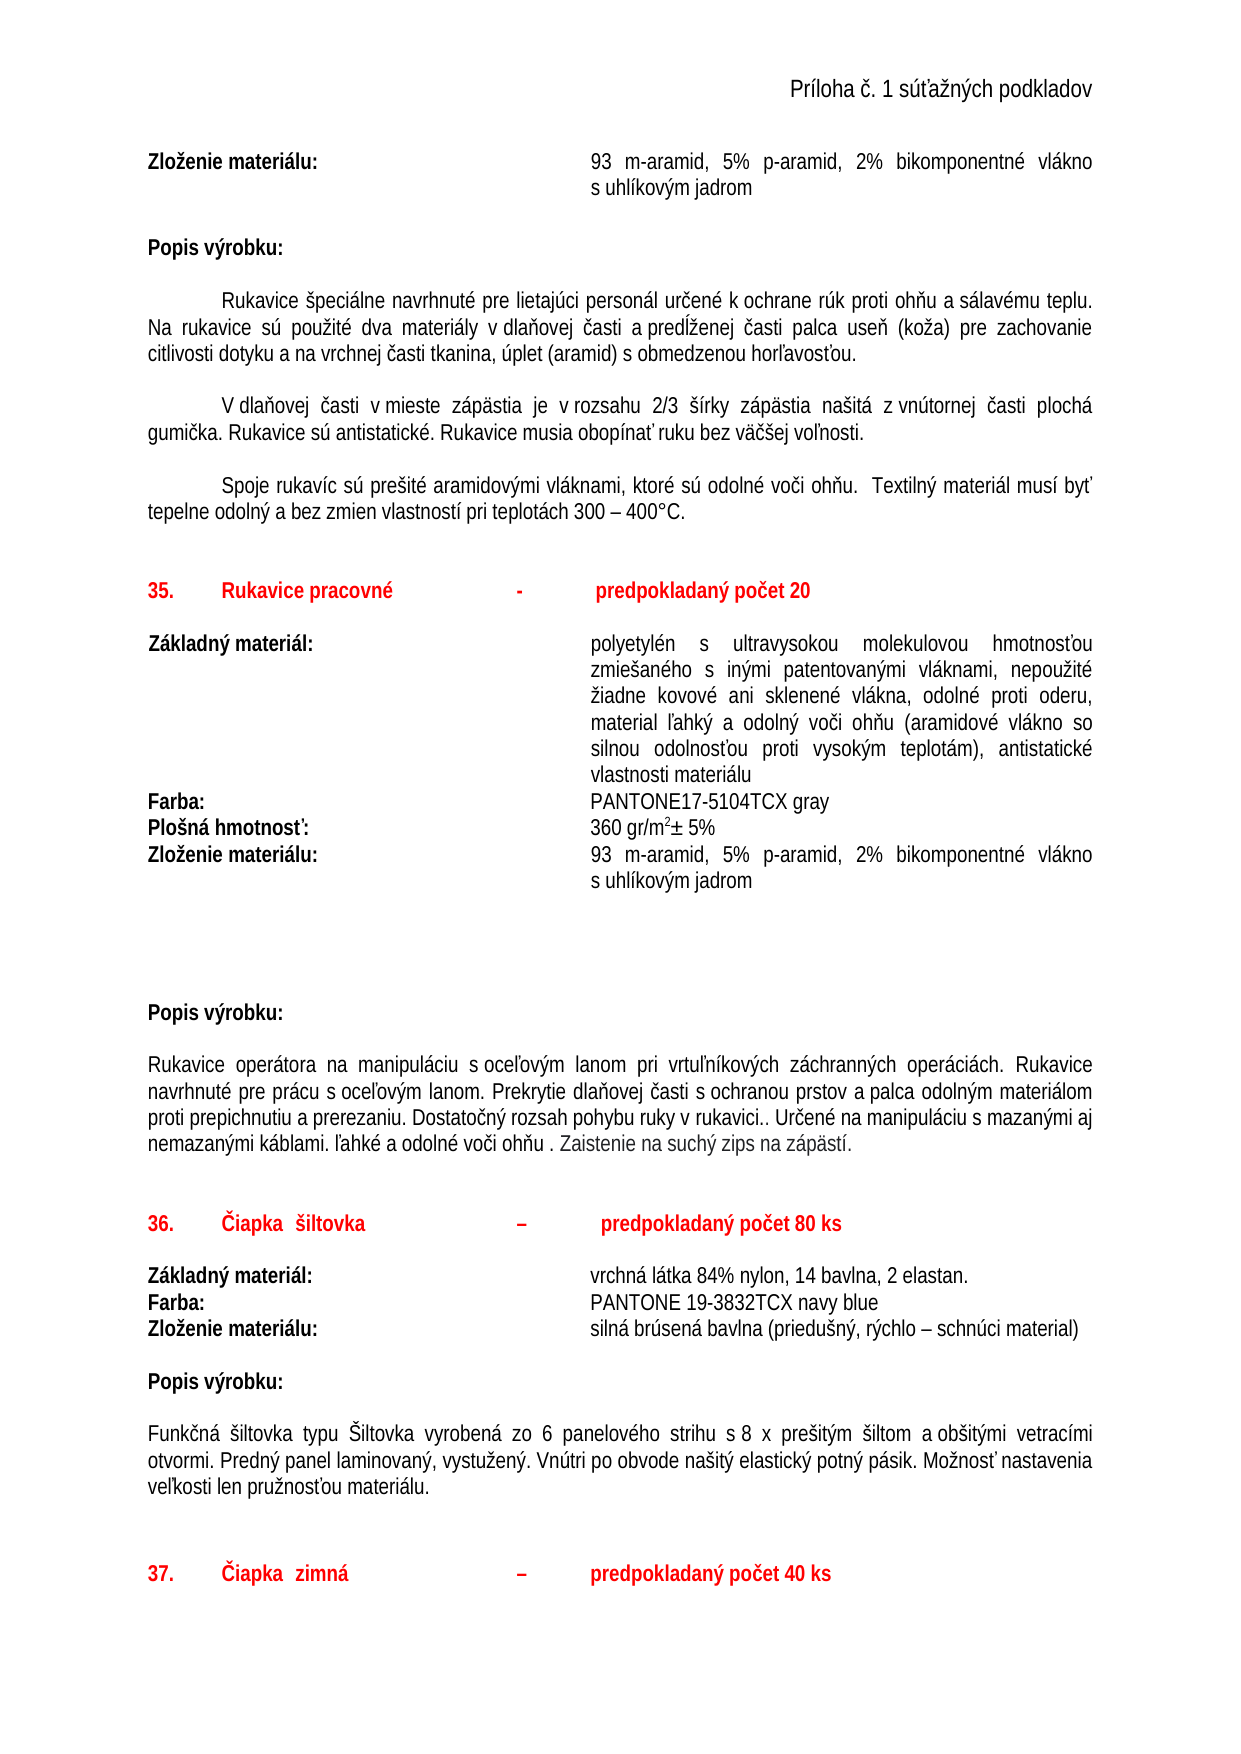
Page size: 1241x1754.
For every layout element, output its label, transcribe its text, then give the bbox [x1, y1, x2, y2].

text Farba: PANTONE17-5104TCX gray [148, 788, 1093, 814]
text Popis výrobku: [148, 999, 1093, 1025]
text V dlaňovej časti v mieste zápästia je v rozsahu 2/3 šírky zápästia našitá z vnútornej časti plochá gumička. Rukavice sú antistatické. Rukavice musia obopínať ruku bez väčšej voľnosti. [148, 392, 1093, 445]
text 37. Čiapka zimná – predpokladaný počet 40 ks [148, 1560, 1093, 1586]
text Funkčná šiltovka typu Šiltovka vyrobená zo 6 panelového strihu s 8 x prešitým šiltom a obšitými vetracími otvormi. Predný panel laminovaný, vystužený. Vnútri po obvode našitý elastický potný pásik. Možnosť nastavenia veľkosti len pružnosťou materiálu. [148, 1420, 1093, 1499]
text Popis výrobku: [148, 234, 1093, 261]
text Popis výrobku: [148, 1368, 1093, 1394]
text Rukavice špeciálne navrhnuté pre lietajúci personál určené k ochrane rúk proti ohňu a sálavému teplu. Na rukavice sú použité dva materiály v dlaňovej časti a predĺženej časti palca useň (koža) pre zachovanie citlivosti dotyku a na vrchnej časti tkanina, úplet (aramid) s obmedzenou horľavosťou. [148, 287, 1093, 366]
text Farba: PANTONE 19-3832TCX navy blue [148, 1288, 1093, 1315]
text Rukavice operátora na manipuláciu s oceľovým lanom pri vrtuľníkových záchranných operáciách. Rukavice navrhnuté pre prácu s oceľovým lanom. Prekrytie dlaňovej časti s ochranou prstov a palca odolným materiálom proti prepichnutiu a prerezaniu. Dostatočný rozsah pohybu ruky v rukavici.. Určené na manipuláciu s mazanými aj nemazanými káblami. ľahké a odolné voči ohňu . Zaistenie na suchý zips na zápästí. [148, 1051, 1093, 1157]
text Plošná hmotnosť: 360 gr/m2± 5% [148, 814, 1093, 841]
text Základný materiál: polyetylén s ultravysokou molekulovou hmotnosťou zmiešaného s inými patentovanými vláknami, nepoužité žiadne kovové ani sklenené vlákna, odolné proti oderu, material ľahký a odolný voči ohňu (aramidové vlákno so silnou odolnosťou proti vysokým teplotám), antistatické vlastnosti materiálu [148, 630, 1093, 788]
text 35. Rukavice pracovné - predpokladaný počet 20 [148, 577, 1093, 603]
text Zloženie materiálu: 93 m-aramid, 5% p-aramid, 2% bikomponentné vlákno s uhlíkovým jadrom [148, 841, 1093, 893]
text Spoje rukavíc sú prešité aramidovými vláknami, ktoré sú odolné voči ohňu. Textilný materiál musí byť tepelne odolný a bez zmien vlastností pri teplotách 300 – 400°C. [148, 472, 1093, 524]
text 36. Čiapka šiltovka – predpokladaný počet 80 ks [148, 1209, 1093, 1236]
text Zloženie materiálu: 93 m-aramid, 5% p-aramid, 2% bikomponentné vlákno s uhlíkovým jadrom [148, 148, 1093, 200]
text Základný materiál: vrchná látka 84% nylon, 14 bavlna, 2 elastan. [148, 1262, 1093, 1288]
text Zloženie materiálu: silná brúsená bavlna (priedušný, rýchlo – schnúci material) [148, 1315, 1093, 1341]
